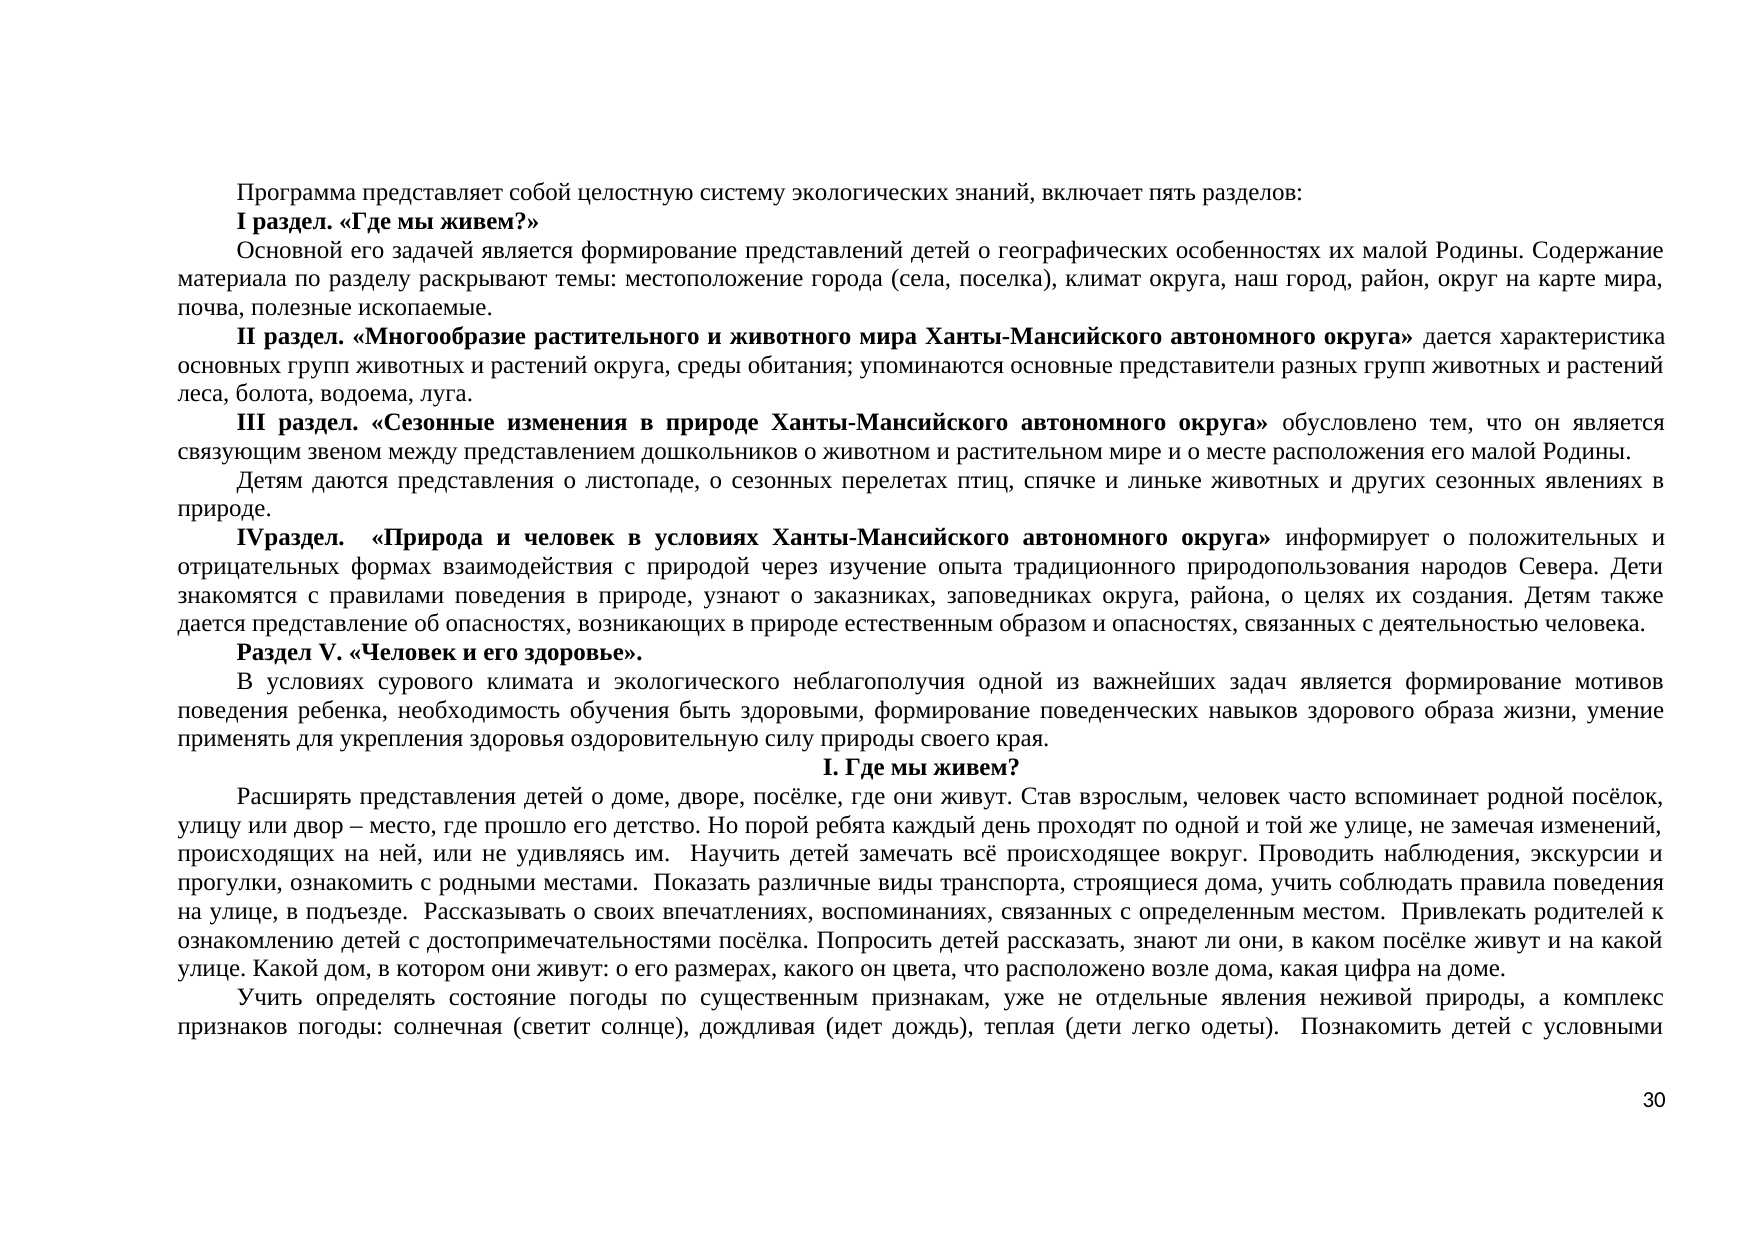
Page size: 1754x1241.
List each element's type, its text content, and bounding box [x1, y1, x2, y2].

text Раздел V. «Человек и его здоровье». [177, 637, 1665, 666]
text Расширять представления детей о доме, дворе, посёлке, где они живут. Став взрослым, человек часто вспоминает родной посёлок, улицу или двор – место, где прошло его детство. Но порой ребята каждый день проходят по одной и той же улице, не замечая изменений, происходящих на ней, или не удивляясь им. Научить детей замечать всё происходящее вокруг. Проводить наблюдения, экскурсии и прогулки, ознакомить с родными местами. Показать различные виды транспорта, строящиеся дома, учить соблюдать правила поведения на улице, в подъезде. Рассказывать о своих впечатлениях, воспоминаниях, связанных с определенным местом. Привлекать родителей к ознакомлению детей с достопримечательностями посёлка. Попросить детей рассказать, знают ли они, в каком посёлке живут и на какой улице. Какой дом, в котором они живут: о его размерах, какого он цвета, что расположено возле дома, какая цифра на доме. [177, 781, 1665, 982]
text Основной его задачей является формирование представлений детей о географических особенностях их малой Родины. Содержание материала по разделу раскрывают темы: местоположение города (села, поселка), климат округа, наш город, район, округ на карте мира, почва, полезные ископаемые. [177, 235, 1665, 321]
text Программа представляет собой целостную систему экологических знаний, включает пять разделов: [177, 177, 1665, 206]
text В условиях сурового климата и экологического неблагополучия одной из важнейших задач является формирование мотивов поведения ребенка, необходимость обучения быть здоровыми, формирование поведенческих навыков здорового образа жизни, умение применять для укрепления здоровья оздоровительную силу природы своего края. [177, 666, 1665, 752]
text III раздел. «Сезонные изменения в природе Ханты-Мансийского автономного округа» обусловлено тем, что он является связующим звеном между представлением дошкольников о животном и растительном мире и о месте расположения его малой Родины. [177, 407, 1665, 465]
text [177, 982, 1665, 1040]
text Детям даются представления о листопаде, о сезонных перелетах птиц, спячке и линьке животных и других сезонных явлениях в природе. [177, 465, 1665, 522]
text I. Где мы живем? [177, 752, 1665, 781]
text II раздел. «Многообразие растительного и животного мира Ханты-Мансийского автономного округа» дается характеристика основных групп животных и растений округа, среды обитания; упоминаются основные представители разных групп животных и растений леса, болота, водоема, луга. [177, 321, 1665, 407]
text I раздел. «Где мы живем?» [177, 206, 1665, 235]
text IVраздел. «Природа и человек в условиях Ханты-Мансийского автономного округа» информирует о положительных и отрицательных формах взаимодействия с природой через изучение опыта традиционного природопользования народов Севера. Дети знакомятся с правилами поведения в природе, узнают о заказниках, заповедниках округа, района, о целях их создания. Детям также дается представление об опасностях, возникающих в природе естественным образом и опасностях, связанных с деятельностью человека. [177, 522, 1665, 637]
